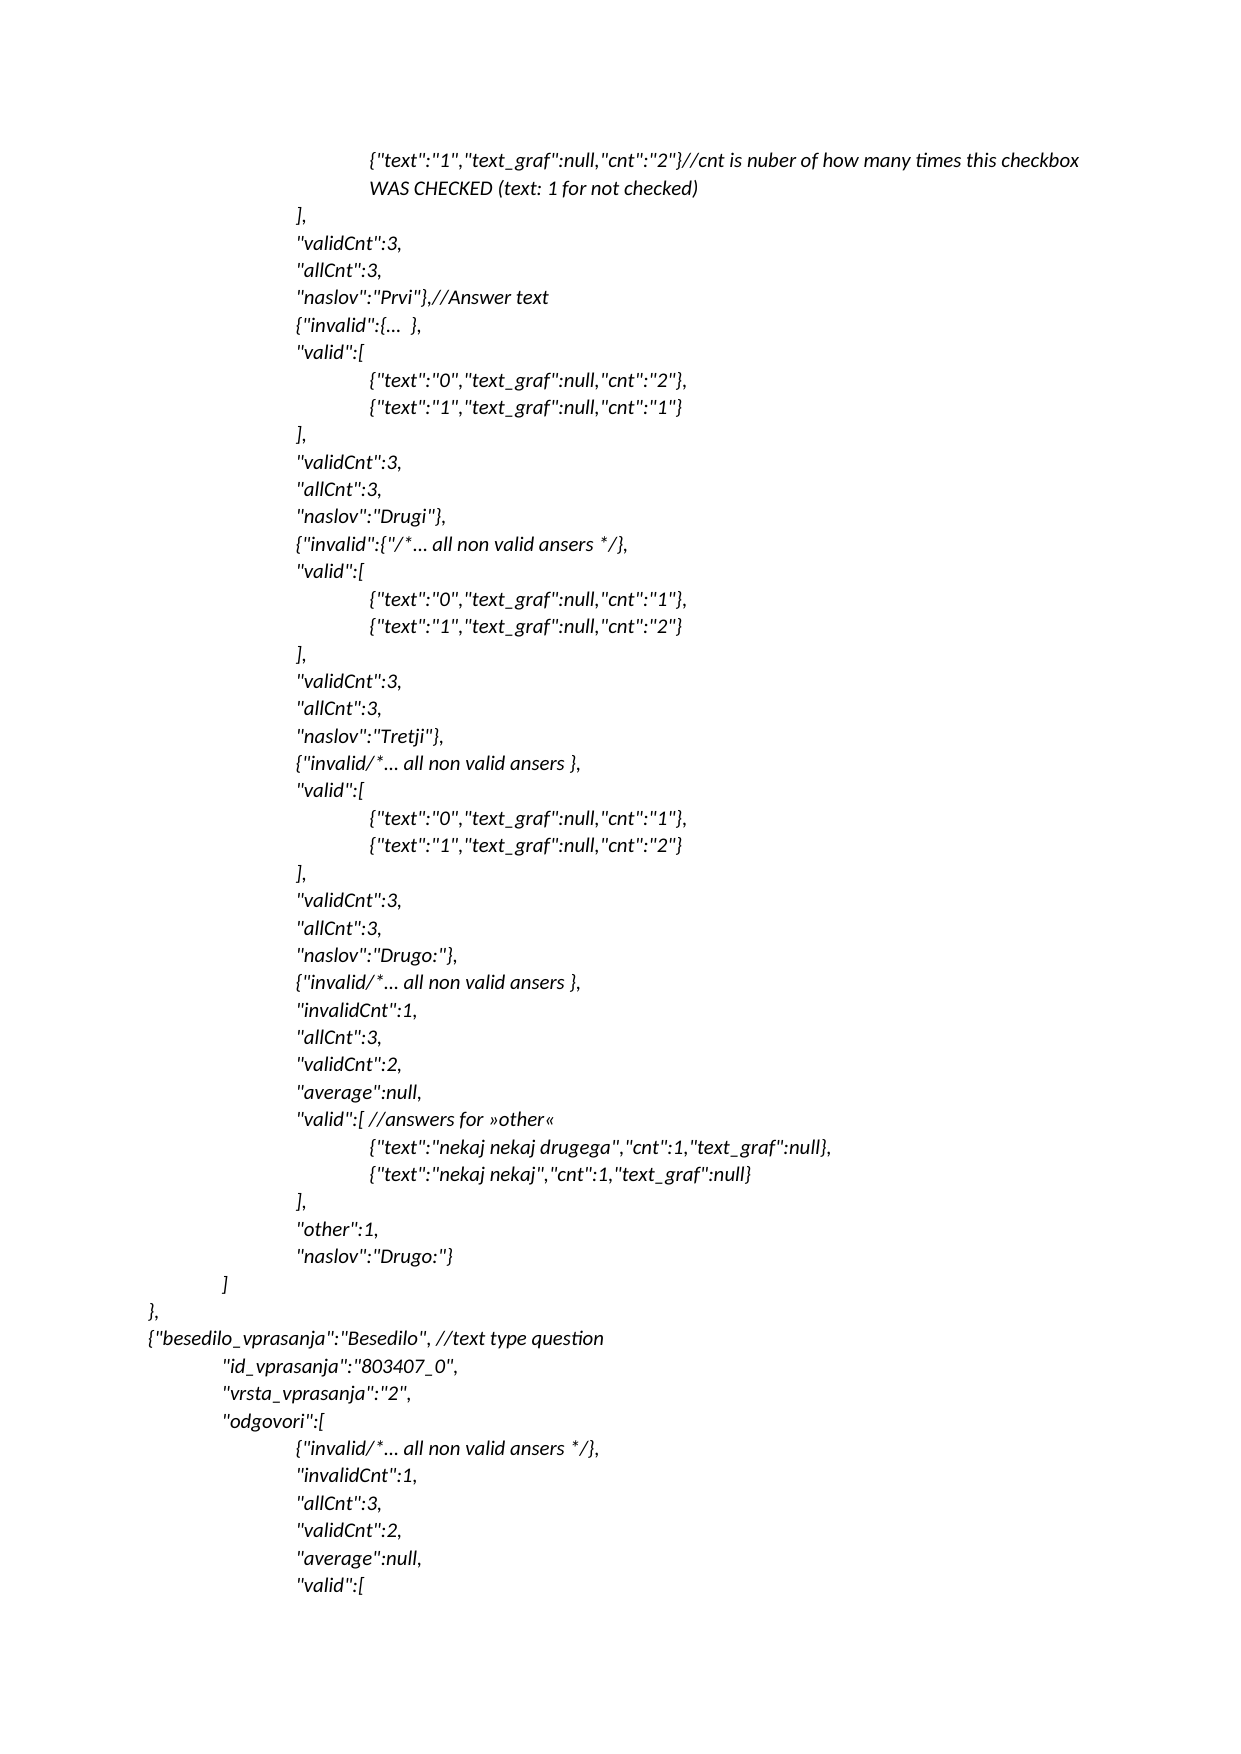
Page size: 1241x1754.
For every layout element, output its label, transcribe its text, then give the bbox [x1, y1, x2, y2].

text {"text":"1","text_graf":null,"cnt":"2"}//cnt is nuber of how many times this checkbox WAS CHECKED (text: 1 for not checked) [369, 148, 1093, 200]
text ] [221, 1271, 1093, 1296]
text "valid":[ [295, 1572, 1093, 1598]
text "invalidCnt":1, [295, 997, 1093, 1022]
text {"invalid/*… all non valid ansers }, [295, 750, 1093, 776]
text "id_vprasanja":"803407_0", [221, 1353, 1093, 1378]
text "validCnt":3, [295, 668, 1093, 693]
text "invalidCnt":1, [295, 1463, 1093, 1488]
text "allCnt":3, [295, 1024, 1093, 1050]
text "naslov":"Drugo:"} [295, 1243, 1093, 1269]
text "allCnt":3, [295, 476, 1093, 502]
text "validCnt":2, [295, 1052, 1093, 1077]
text {"invalid/*… all non valid ansers */}, [295, 1435, 1093, 1461]
text "validCnt":3, [295, 887, 1093, 913]
text "naslov":"Drugo:"}, [295, 942, 1093, 967]
text {"text":"nekaj nekaj drugega","cnt":1,"text_graf":null}, [369, 1134, 1093, 1159]
text ], [295, 1189, 1093, 1214]
text {"text":"0","text_graf":null,"cnt":"1"}, [369, 586, 1093, 611]
text {"text":"1","text_graf":null,"cnt":"2"} [369, 613, 1093, 639]
text "valid":[ [295, 339, 1093, 365]
text }, [148, 1298, 1093, 1324]
text {"invalid":{"/*… all non valid ansers */}, [295, 531, 1093, 557]
text "allCnt":3, [295, 1490, 1093, 1515]
text {"besedilo_vprasanja":"Besedilo", //text type question [148, 1326, 1093, 1351]
text "validCnt":3, [295, 449, 1093, 474]
text {"text":"nekaj nekaj","cnt":1,"text_graf":null} [369, 1161, 1093, 1187]
text ], [295, 202, 1093, 228]
text "naslov":"Prvi"},//Answer text [295, 284, 1093, 310]
text "other":1, [295, 1216, 1093, 1241]
text ], [295, 641, 1093, 666]
text "valid":[ //answers for »other« [295, 1106, 1093, 1132]
text {"text":"0","text_graf":null,"cnt":"1"}, [369, 805, 1093, 831]
text "odgovori":[ [221, 1408, 1093, 1433]
text "validCnt":2, [295, 1517, 1093, 1543]
text "naslov":"Tretji"}, [295, 723, 1093, 748]
text {"invalid":{… }, [295, 312, 1093, 337]
text ], [295, 422, 1093, 447]
text {"text":"1","text_graf":null,"cnt":"1"} [369, 394, 1093, 419]
text "valid":[ [295, 558, 1093, 584]
text "average":null, [295, 1079, 1093, 1104]
text {"text":"0","text_graf":null,"cnt":"2"}, [369, 367, 1093, 392]
text "valid":[ [295, 778, 1093, 803]
text {"text":"1","text_graf":null,"cnt":"2"} [369, 832, 1093, 858]
text "validCnt":3, [295, 230, 1093, 255]
text "allCnt":3, [295, 915, 1093, 940]
text ], [295, 860, 1093, 885]
text "average":null, [295, 1545, 1093, 1570]
text "allCnt":3, [295, 257, 1093, 283]
text "allCnt":3, [295, 696, 1093, 721]
text "naslov":"Drugi"}, [295, 504, 1093, 529]
text {"invalid/*… all non valid ansers }, [295, 969, 1093, 995]
text "vrsta_vprasanja":"2", [221, 1380, 1093, 1406]
